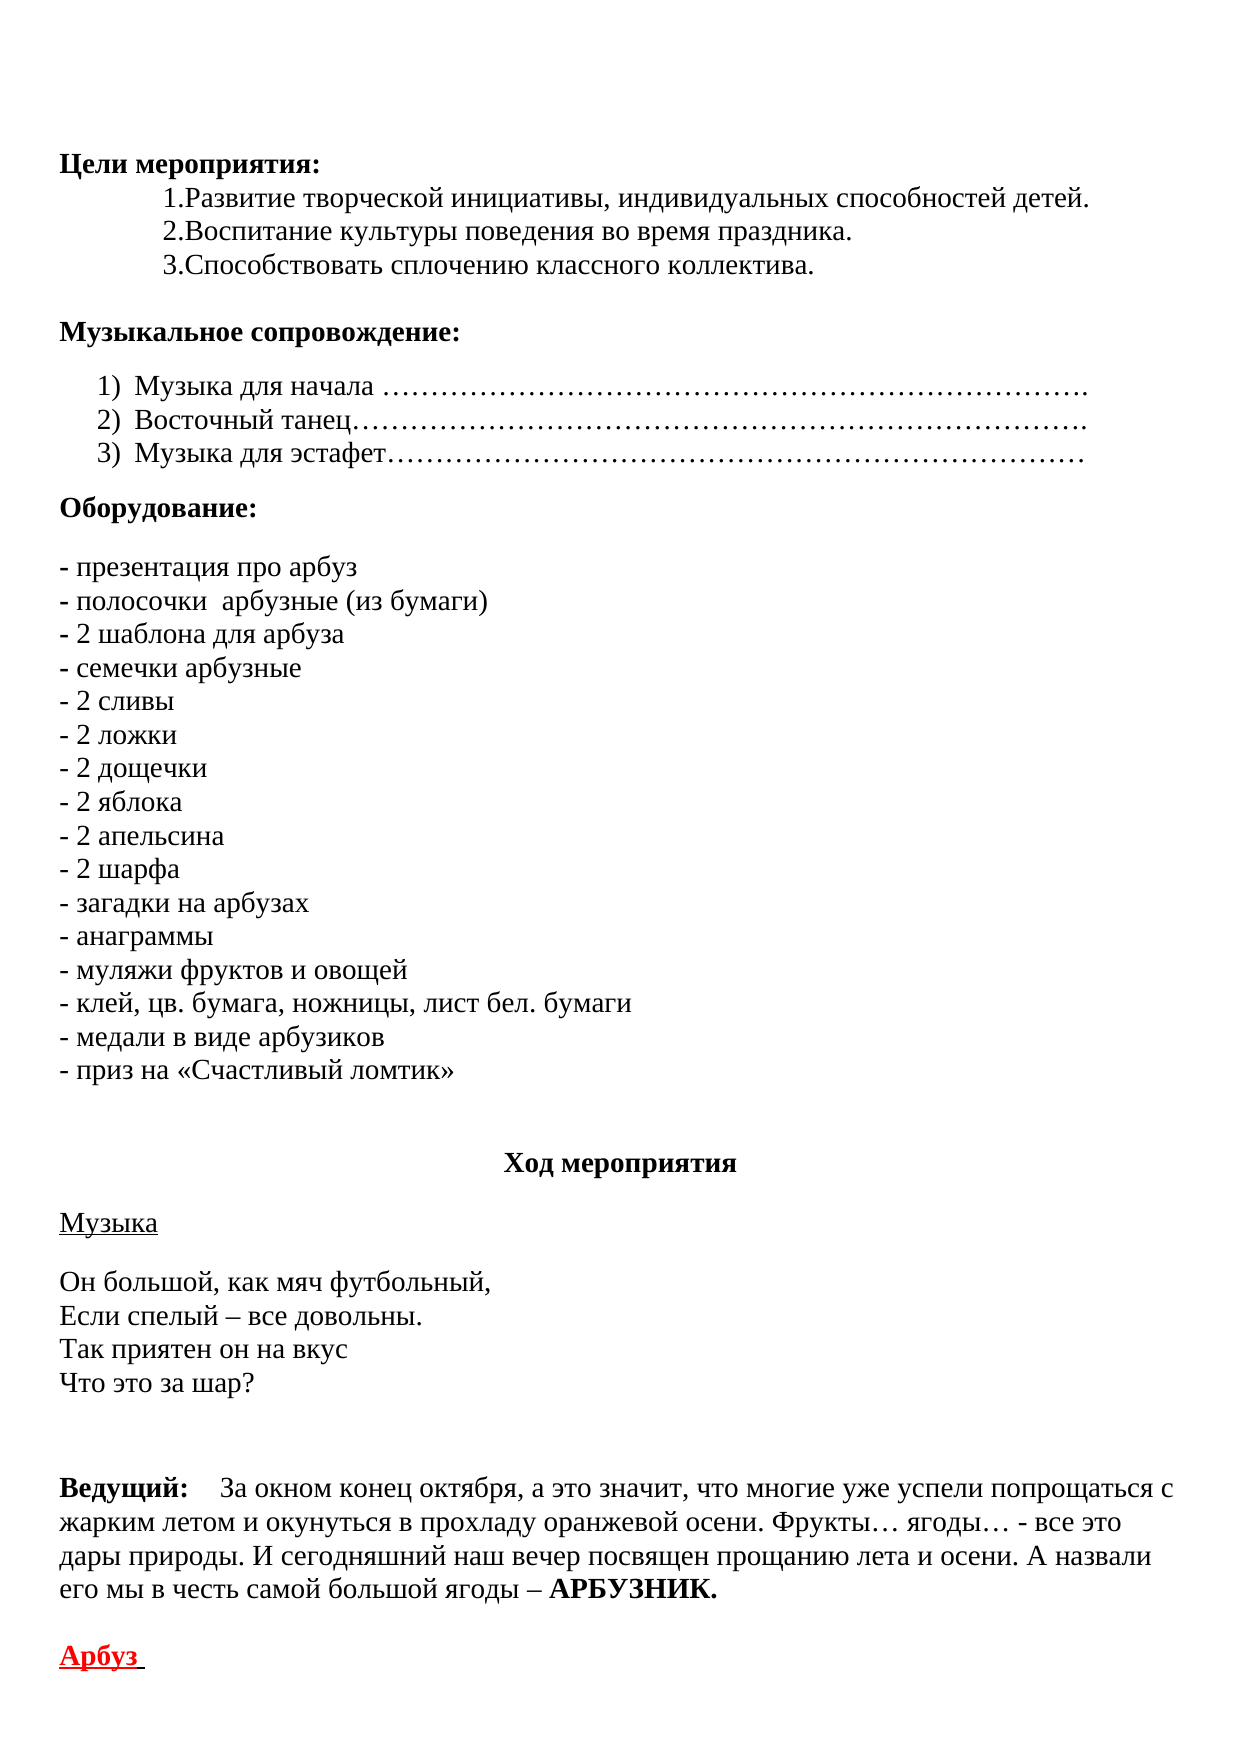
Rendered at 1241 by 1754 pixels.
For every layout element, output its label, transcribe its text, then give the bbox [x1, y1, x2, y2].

text Так приятен он на вкус [59, 1331, 1181, 1365]
text 1.Развитие творческой инициативы, индивидуальных способностей детей. [162, 180, 1181, 213]
text Музыкальное сопровождение: [59, 314, 1181, 348]
text - 2 сливы [59, 683, 1181, 717]
text Ведущий: За окном конец октября, а это значит, что многие уже успели попрощаться с жарким летом и окунуться в прохладу оранжевой осени. Фрукты… ягоды… - все это дары природы. И сегодняшний наш вечер посвящен прощанию лета и осени. А назвали его мы в честь самой большой ягоды – АРБУЗНИК. [59, 1470, 1181, 1605]
text - 2 шаблона для арбуза [59, 616, 1181, 650]
text Музыка [59, 1205, 1181, 1238]
text Ход мероприятия [59, 1145, 1181, 1179]
text Если спелый – все довольны. [59, 1298, 1181, 1331]
text - муляжи фруктов и овощей [59, 952, 1181, 985]
text - полосочки арбузные (из бумаги) [59, 583, 1181, 616]
text - загадки на арбузах [59, 885, 1181, 918]
text 2.Воспитание культуры поведения во время праздника. [162, 213, 1181, 247]
text - анаграммы [59, 918, 1181, 952]
text Он большой, как мяч футбольный, [59, 1264, 1181, 1298]
list Музыка для начала ………………………………………………………………. [97, 368, 1181, 402]
text - медали в виде арбузиков [59, 1019, 1181, 1052]
text - 2 шарфа [59, 851, 1181, 885]
text - презентация про арбуз [59, 549, 1181, 583]
list Музыка для эстафет……………………………………………………………… [97, 436, 1181, 469]
text Что это за шар? [59, 1365, 1181, 1398]
text Цели мероприятия: [59, 146, 1181, 180]
list Восточный танец…………………………………………………………………. [97, 402, 1181, 436]
text - 2 дощечки [59, 751, 1181, 784]
text - 2 ложки [59, 717, 1181, 751]
text - 2 апельсина [59, 818, 1181, 851]
text - клей, цв. бумага, ножницы, лист бел. бумаги [59, 985, 1181, 1019]
text - семечки арбузные [59, 650, 1181, 683]
text Оборудование: [59, 490, 1181, 523]
text - 2 яблока [59, 784, 1181, 818]
text 3.Способствовать сплочению классного коллектива. [162, 247, 1181, 281]
text - приз на «Счастливый ломтик» [59, 1052, 1181, 1086]
text Арбуз [59, 1638, 1181, 1672]
